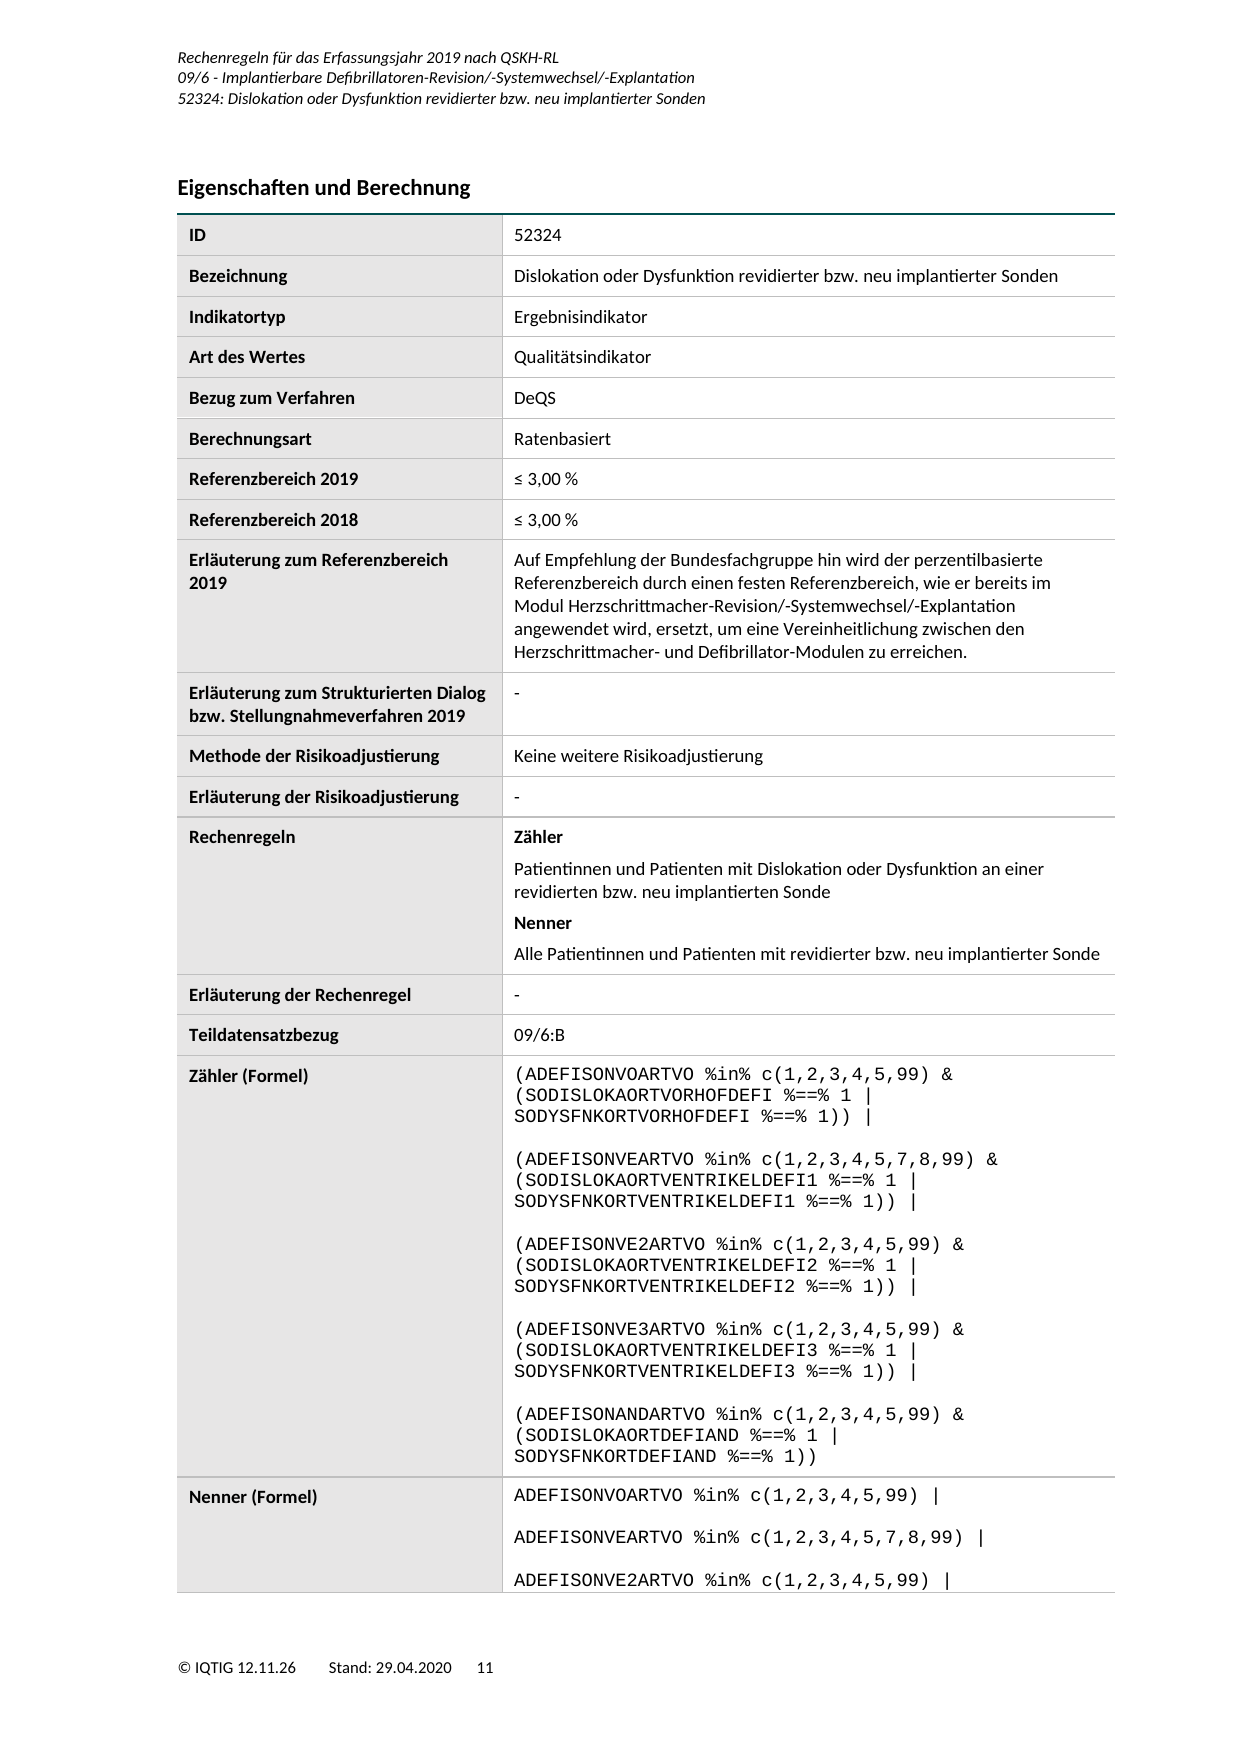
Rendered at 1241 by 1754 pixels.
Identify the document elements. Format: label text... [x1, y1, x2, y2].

table_cell Indikatortyp [177, 297, 502, 336]
table_cell ≤ 3,00 % [503, 500, 1115, 539]
table_cell Art des Wertes [177, 337, 502, 377]
table_cell DeQS [503, 378, 1115, 417]
table_cell Ratenbasiert [503, 419, 1115, 458]
table_cell Erläuterung der Risikoadjustierung [177, 777, 502, 816]
table_cell (ADEFISONVOARTVO %in% c(1,2,3,4,5,99) & (SODISLOKAORTVORHOFDEFI %==% 1 | SODYSFNKORTVORHOFDEFI %==% 1)) | (ADEFISONVEARTVO %in% c(1,2,3,4,5,7,8,99) & (SODISLOKAORTVENTRIKELDEFI1 %==% 1 | SODYSFNKORTVENTRIKELDEFI1 %==% 1)) | (ADEFISONVE2ARTVO %in% c(1,2,3,4,5,99) & (SODISLOKAORTVENTRIKELDEFI2 %==% 1 | SODYSFNKORTVENTRIKELDEFI2 %==% 1)) | (ADEFISONVE3ARTVO %in% c(1,2,3,4,5,99) & (SODISLOKAORTVENTRIKELDEFI3 %==% 1 | SODYSFNKORTVENTRIKELDEFI3 %==% 1)) | (ADEFISONANDARTVO %in% c(1,2,3,4,5,99) & (SODISLOKAORTDEFIAND %==% 1 | SODYSFNKORTDEFIAND %==% 1)) [503, 1056, 1115, 1476]
table_cell Methode der Risikoadjustierung [177, 736, 502, 776]
table_cell Bezug zum Verfahren [177, 378, 502, 417]
table_cell Auf Empfehlung der Bundesfachgruppe hin wird der perzentilbasierte Referenzbereich durch einen festen Referenzbereich, wie er bereits im Modul Herzschrittmacher-Revision/-Systemwechsel/-Explantation angewendet wird, ersetzt, um eine Vereinheitlichung zwischen den Herzschrittmacher- und Defibrillator-Modulen zu erreichen. [503, 540, 1115, 672]
table_cell Qualitätsindikator [503, 337, 1115, 377]
table_cell Bezeichnung [177, 256, 502, 296]
table_cell Referenzbereich 2018 [177, 500, 502, 539]
table_cell - [503, 777, 1115, 816]
table_header ID [177, 215, 502, 255]
table_cell Rechenregeln [177, 818, 502, 974]
table_cell Erläuterung zum Strukturierten Dialog bzw. Stellungnahmeverfahren 2019 [177, 673, 502, 735]
table_cell 09/6:B [503, 1015, 1115, 1055]
table_cell Berechnungsart [177, 419, 502, 458]
table_cell Nenner (Formel) [177, 1478, 502, 1592]
table_cell - [503, 975, 1115, 1014]
table_cell Ergebnisindikator [503, 297, 1115, 336]
table_cell ≤ 3,00 % [503, 459, 1115, 499]
table_cell Erläuterung der Rechenregel [177, 975, 502, 1014]
table_cell Teildatensatzbezug [177, 1015, 502, 1055]
table_cell Dislokation oder Dysfunktion revidierter bzw. neu implantierter Sonden [503, 256, 1115, 296]
table_cell Erläuterung zum Referenzbereich 2019 [177, 540, 502, 672]
table_cell - [503, 673, 1115, 735]
table_cell Zähler (Formel) [177, 1056, 502, 1476]
table_cell Keine weitere Risikoadjustierung [503, 736, 1115, 776]
table_header 52324 [503, 215, 1115, 255]
table_cell Zähler Patientinnen und Patienten mit Dislokation oder Dysfunktion an einer revidierten bzw. neu implantierten Sonde Nenner Alle Patientinnen und Patienten mit revidierter bzw. neu implantierter Sonde [503, 818, 1115, 974]
text Eigenschaften und Berechnung [177, 173, 1122, 201]
table_cell Referenzbereich 2019 [177, 459, 502, 499]
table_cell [503, 1478, 1115, 1592]
